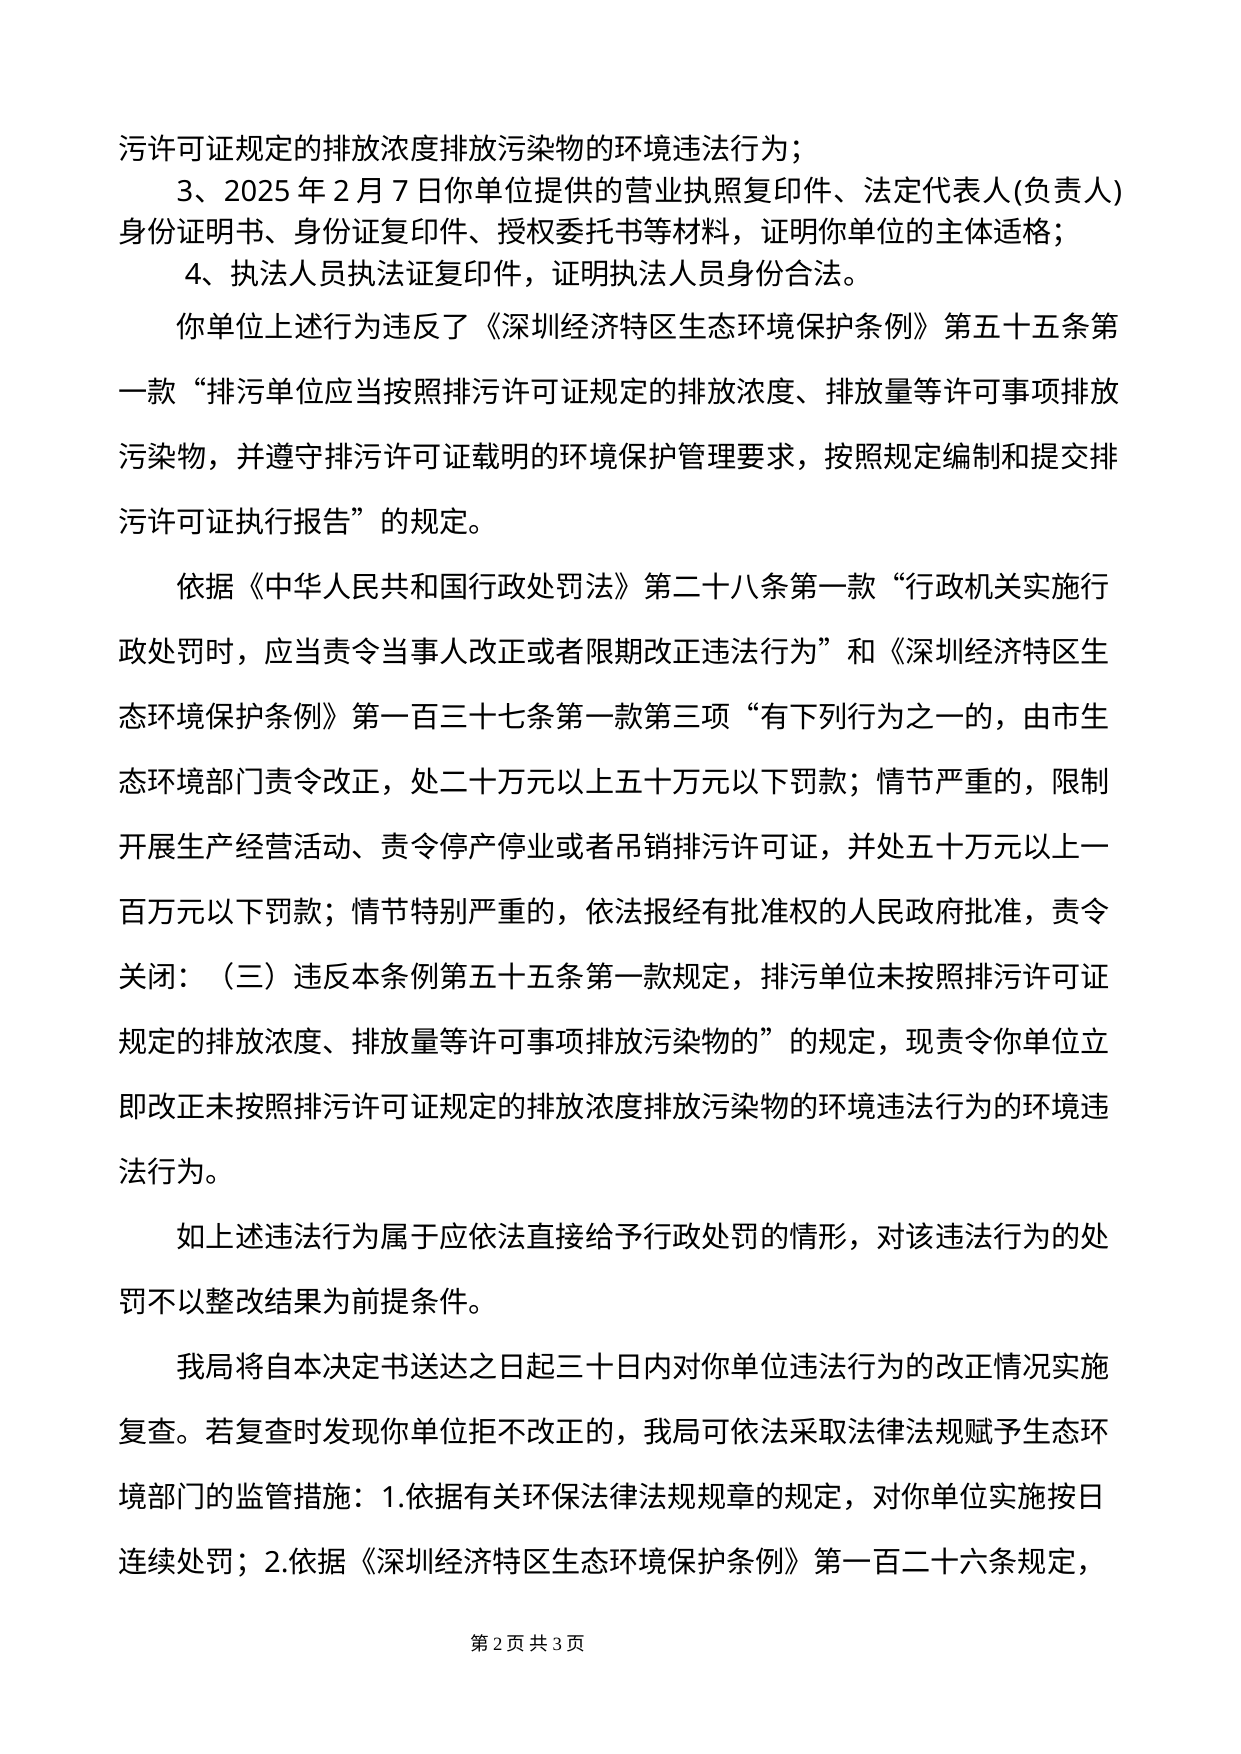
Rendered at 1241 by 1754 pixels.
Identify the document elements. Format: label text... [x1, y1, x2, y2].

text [118, 1333, 1122, 1593]
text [118, 126, 1122, 168]
text 你单位上述行为违反了《深圳经济特区生态环境保护条例》第五十五条第一款“排污单位应当按照排污许可证规定的排放浓度、排放量等许可事项排放污染物，并遵守排污许可证载明的环境保护管理要求，按照规定编制和提交排污许可证执行报告”的规定。 [118, 293, 1122, 553]
text 如上述违法行为属于应依法直接给予行政处罚的情形，对该违法行为的处罚不以整改结果为前提条件。 [118, 1203, 1122, 1333]
text 依据《中华人民共和国行政处罚法》第二十八条第一款“行政机关实施行政处罚时，应当责令当事人改正或者限期改正违法行为”和《深圳经济特区生态环境保护条例》第一百三十七条第一款第三项“有下列行为之一的，由市生态环境部门责令改正，处二十万元以上五十万元以下罚款；情节严重的，限制开展生产经营活动、责令停产停业或者吊销排污许可证，并处五十万元以上一百万元以下罚款；情节特别严重的，依法报经有批准权的人民政府批准，责令关闭：（三）违反本条例第五十五条第一款规定，排污单位未按照排污许可证规定的排放浓度、排放量等许可事项排放污染物的”的规定，现责令你单位立即改正未按照排污许可证规定的排放浓度排放污染物的环境违法行为的环境违法行为。 [118, 553, 1122, 1203]
text 3、2025年2月7日你单位提供的营业执照复印件、法定代表人(负责人)身份证明书、身份证复印件、授权委托书等材料，证明你单位的主体适格； [118, 168, 1122, 251]
text 4、执法人员执法证复印件，证明执法人员身份合法。 [184, 251, 1122, 293]
